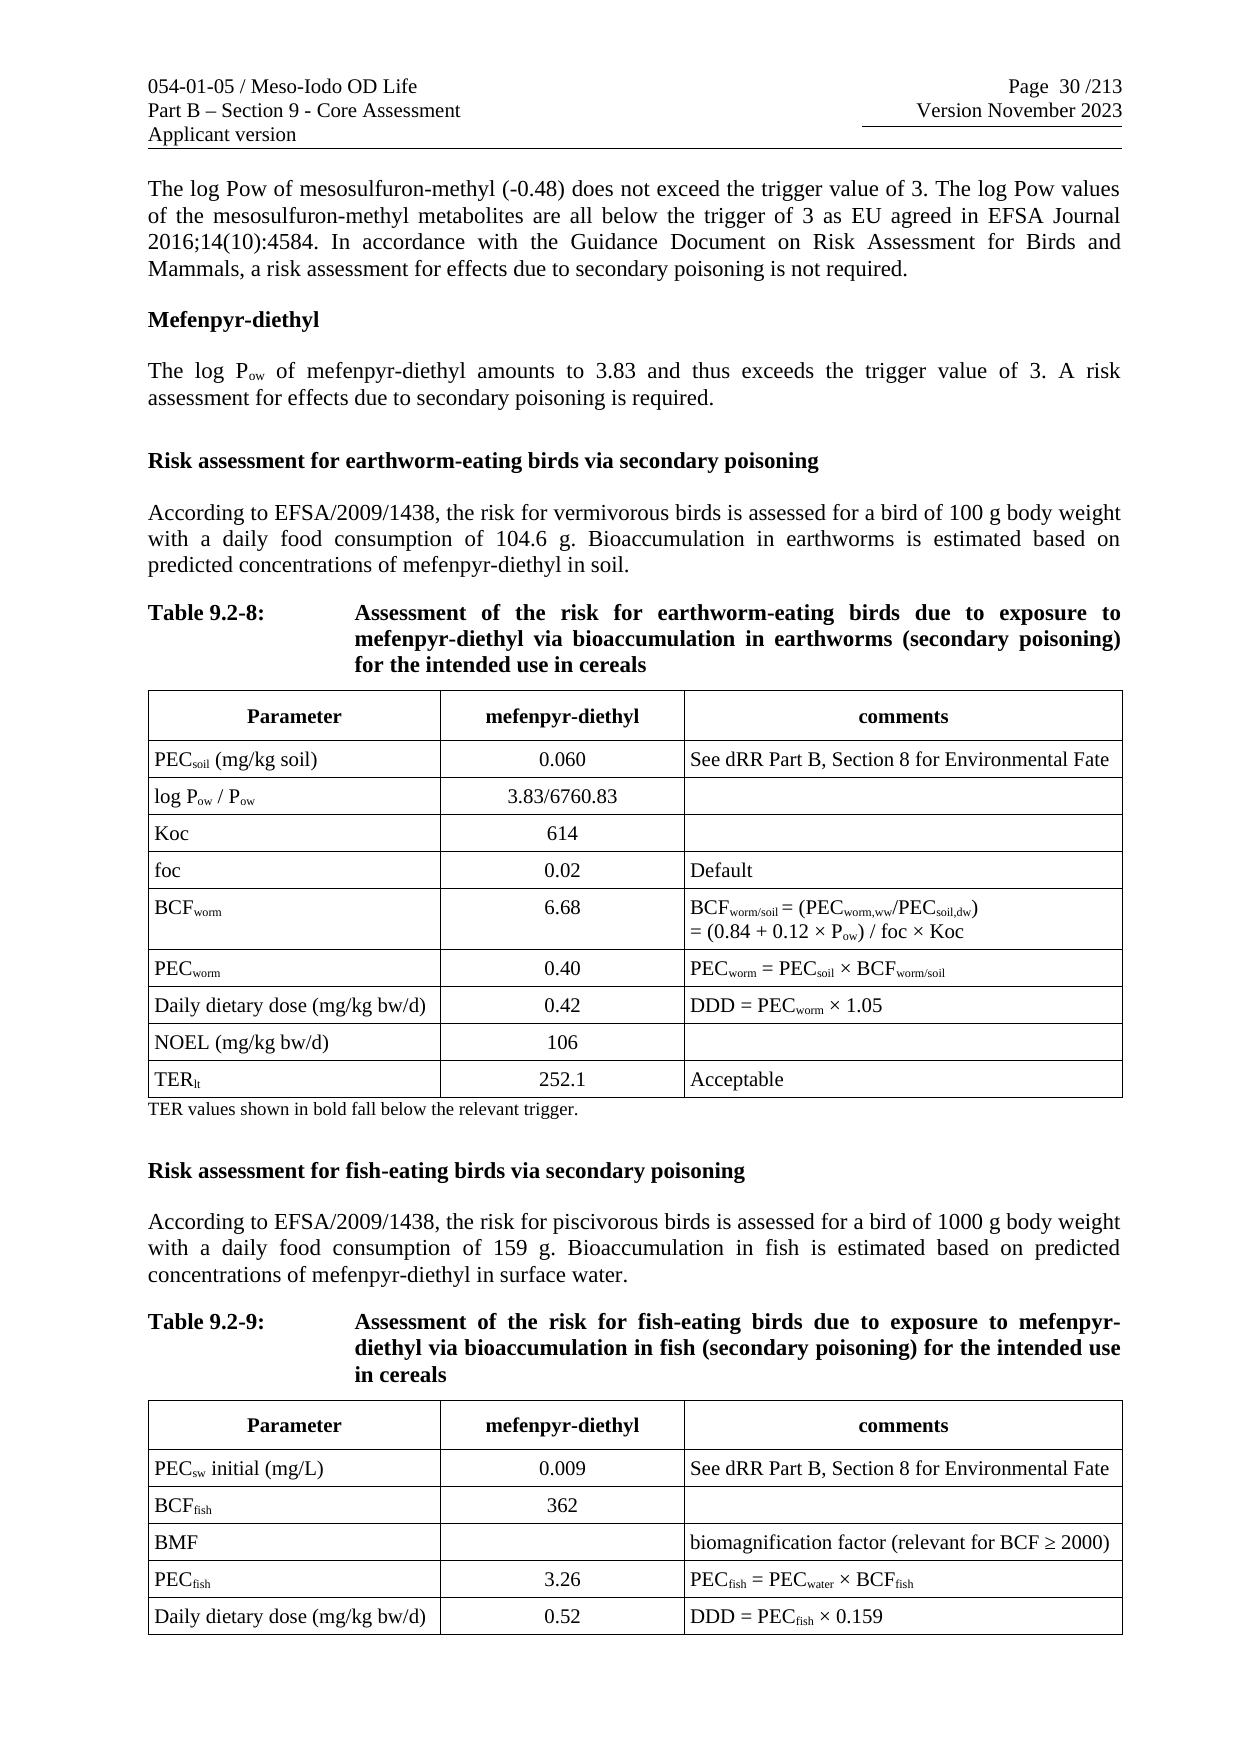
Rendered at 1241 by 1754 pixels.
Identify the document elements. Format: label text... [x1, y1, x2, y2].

table_cell Default [685, 852, 1122, 888]
table_cell [685, 1487, 1122, 1523]
table_cell Acceptable [685, 1061, 1122, 1097]
table_cell 0.52 [441, 1598, 684, 1634]
table_cell PECworm = PECsoil × BCFworm/soil [685, 950, 1122, 986]
table_cell See dRR Part B, Section 8 for Environmental Fate [685, 741, 1122, 777]
table_cell [685, 1024, 1122, 1060]
table_cell [685, 778, 1122, 814]
table_cell log Pow / Pow [149, 778, 440, 814]
table_cell PECfish [149, 1561, 440, 1597]
table_header mefenpyr-diethyl [441, 691, 684, 740]
table_cell foc [149, 852, 440, 888]
table_cell BCFfish [149, 1487, 440, 1523]
table_cell Daily dietary dose (mg/kg bw/d) [149, 1598, 440, 1634]
table_cell 252.1 [441, 1061, 684, 1097]
text Table 9.2-7: Assessment of the risk for fish-eating birds due to exposure to mefenpyr-diethyl via bioaccumulation in fish (secondary poisoning) for the intended use in cereals [148, 1308, 1122, 1387]
text According to EFSA/2009/1438, the risk for vermivorous birds is assessed for a bird of 100 g body weight with a daily food consumption of 104.6 g. Bioaccumulation in earthworms is estimated based on predicted concentrations of mefenpyr-diethyl in soil. [148, 499, 1122, 578]
table_cell [685, 815, 1122, 851]
table_cell 3.83/6760.83 [441, 778, 684, 814]
table_cell DDD = PECworm × 1.05 [685, 987, 1122, 1023]
text Mefenpyr-diethyl [148, 306, 1122, 332]
table_cell 0.060 [441, 741, 684, 777]
text According to EFSA/2009/1438, the risk for piscivorous birds is assessed for a bird of 1000 g body weight with a daily food consumption of 159 g. Bioaccumulation in fish is estimated based on predicted concentrations of mefenpyr-diethyl in surface water. [148, 1208, 1122, 1287]
text Risk assessment for earthworm-eating birds via secondary poisoning [148, 447, 1122, 474]
text Table 9.2-6: Assessment of the risk for earthworm-eating birds due to exposure to mefenpyr-diethyl via bioaccumulation in earthworms (secondary poisoning) for the intended use in cereals [148, 599, 1122, 678]
text Risk assessment for fish-eating birds via secondary poisoning [148, 1157, 1122, 1183]
table_cell 0.42 [441, 987, 684, 1023]
table_cell biomagnification factor (relevant for BCF ≥ 2000) [685, 1524, 1122, 1560]
table_cell See dRR Part B, Section 8 for Environmental Fate [685, 1450, 1122, 1486]
table_cell [441, 1524, 684, 1560]
table_cell PECfish = PECwater × BCFfish [685, 1561, 1122, 1597]
text The log Pow of mefenpyr-diethyl amounts to 3.83 and thus exceeds the trigger value of 3. A risk assessment for effects due to secondary poisoning is required. [148, 357, 1122, 410]
text TER values shown in bold fall below the relevant trigger. [148, 1098, 1122, 1119]
table_cell BCFworm/soil = (PECworm,ww/PECsoil,dw) = (0.84 + 0.12 × Pow) / foc × Koc [685, 889, 1122, 949]
table_cell 106 [441, 1024, 684, 1060]
table_cell 6.68 [441, 889, 684, 949]
table_cell PECsoil (mg/kg soil) [149, 741, 440, 777]
table_cell DDD = PECfish × 0.159 [685, 1598, 1122, 1634]
table_header Parameter [149, 1401, 440, 1449]
table_header Parameter [149, 691, 440, 740]
table_cell PECworm [149, 950, 440, 986]
table_header comments [685, 691, 1122, 740]
table_cell TERlt [149, 1061, 440, 1097]
table_cell BMF [149, 1524, 440, 1560]
table_cell Daily dietary dose (mg/kg bw/d) [149, 987, 440, 1023]
table_cell 362 [441, 1487, 684, 1523]
table_cell 614 [441, 815, 684, 851]
table_cell 0.02 [441, 852, 684, 888]
table_cell NOEL (mg/kg bw/d) [149, 1024, 440, 1060]
table_cell BCFworm [149, 889, 440, 949]
table_cell 3.26 [441, 1561, 684, 1597]
table_cell Koc [149, 815, 440, 851]
table_cell 0.40 [441, 950, 684, 986]
text The log Pow of mesosulfuron-methyl (-0.48) does not exceed the trigger value of 3. The log Pow values of the mesosulfuron-methyl metabolites are all below the trigger of 3 as EU agreed in EFSA Journal 2016;14(10):4584. In accordance with the Guidance Document on Risk Assessment for Birds and Mammals, a risk assessment for effects due to secondary poisoning is not required. [148, 176, 1122, 281]
table_header mefenpyr-diethyl [441, 1401, 684, 1449]
table_cell 0.009 [441, 1450, 684, 1486]
table_header comments [685, 1401, 1122, 1449]
table_cell PECsw initial (mg/L) [149, 1450, 440, 1486]
